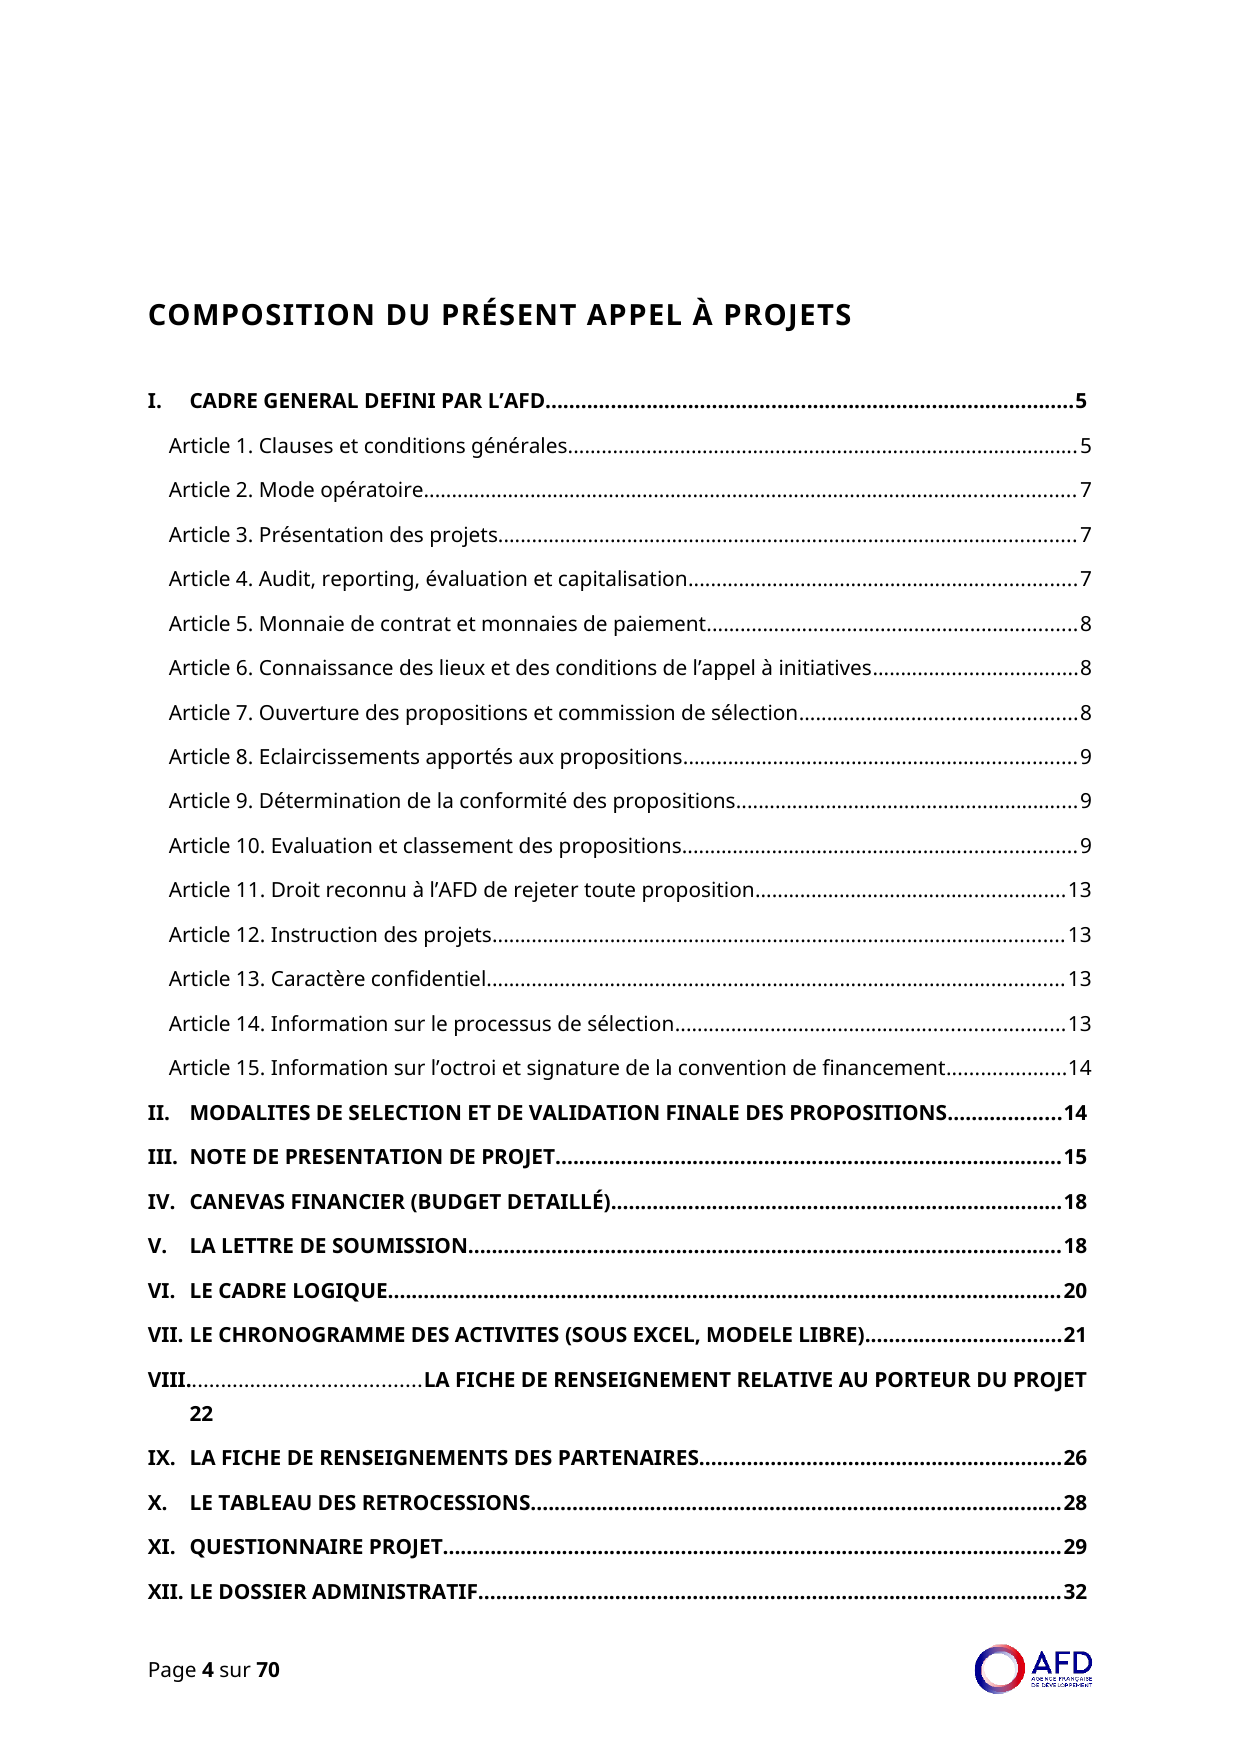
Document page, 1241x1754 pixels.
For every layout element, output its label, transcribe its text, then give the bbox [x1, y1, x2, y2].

text VII. LE CHRONOGRAMME DES ACTIVITES (SOUS EXCEL, MODELE LIBRE) 21 [148, 1320, 1093, 1349]
text X. LE TABLEAU DES RETROCESSIONS 28 [148, 1488, 1093, 1516]
text I. CADRE GENERAL DEFINI PAR L’AFD 5 [148, 386, 1093, 415]
text Article 13. Caractère confidentiel 13 [168, 964, 1093, 993]
text Article 6. Connaissance des lieux et des conditions de l’appel à initiatives 8 [168, 653, 1093, 682]
text IX. LA FICHE DE RENSEIGNEMENTS DES PARTENAIRES 26 [148, 1443, 1093, 1472]
text Article 15. Information sur l’octroi et signature de la convention de financement 14 [168, 1053, 1093, 1082]
text Article 9. Détermination de la conformité des propositions 9 [168, 787, 1093, 815]
text VIII. LA FICHE DE RENSEIGNEMENT RELATIVE AU PORTEUR DU PROJET 22 [148, 1365, 1093, 1427]
text Article 5. Monnaie de contrat et monnaies de paiement 8 [168, 609, 1093, 637]
text XII. LE DOSSIER ADMINISTRATIF 32 [148, 1577, 1093, 1605]
text Article 12. Instruction des projets 13 [168, 920, 1093, 948]
text IV. CANEVAS FINANCIER (BUDGET DETAILLÉ) 18 [148, 1187, 1093, 1215]
text III. NOTE DE PRESENTATION DE PROJET 15 [148, 1142, 1093, 1171]
text Article 4. Audit, reporting, évaluation et capitalisation 7 [168, 564, 1093, 593]
text II. MODALITES DE SELECTION ET DE VALIDATION FINALE DES PROPOSITIONS 14 [148, 1098, 1093, 1126]
text XI. QUESTIONNAIRE PROJET 29 [148, 1532, 1093, 1561]
text Article 10. Evaluation et classement des propositions 9 [168, 831, 1093, 859]
text Article 3. Présentation des projets 7 [168, 520, 1093, 548]
text Article 2. Mode opératoire 7 [168, 475, 1093, 504]
text Article 1. Clauses et conditions générales 5 [168, 431, 1093, 459]
text Article 7. Ouverture des propositions et commission de sélection 8 [168, 698, 1093, 726]
text Article 11. Droit reconnu à l’AFD de rejeter toute proposition 13 [168, 876, 1093, 904]
picture [951, 1621, 1115, 1717]
text Composition du présent appel à PROJETS [148, 294, 1093, 334]
text VI. LE CADRE LOGIQUE 20 [148, 1276, 1093, 1304]
text V. LA LETTRE DE SOUMISSION 18 [148, 1231, 1093, 1260]
text Article 14. Information sur le processus de sélection 13 [168, 1009, 1093, 1037]
text Article 8. Eclaircissements apportés aux propositions 9 [168, 742, 1093, 771]
